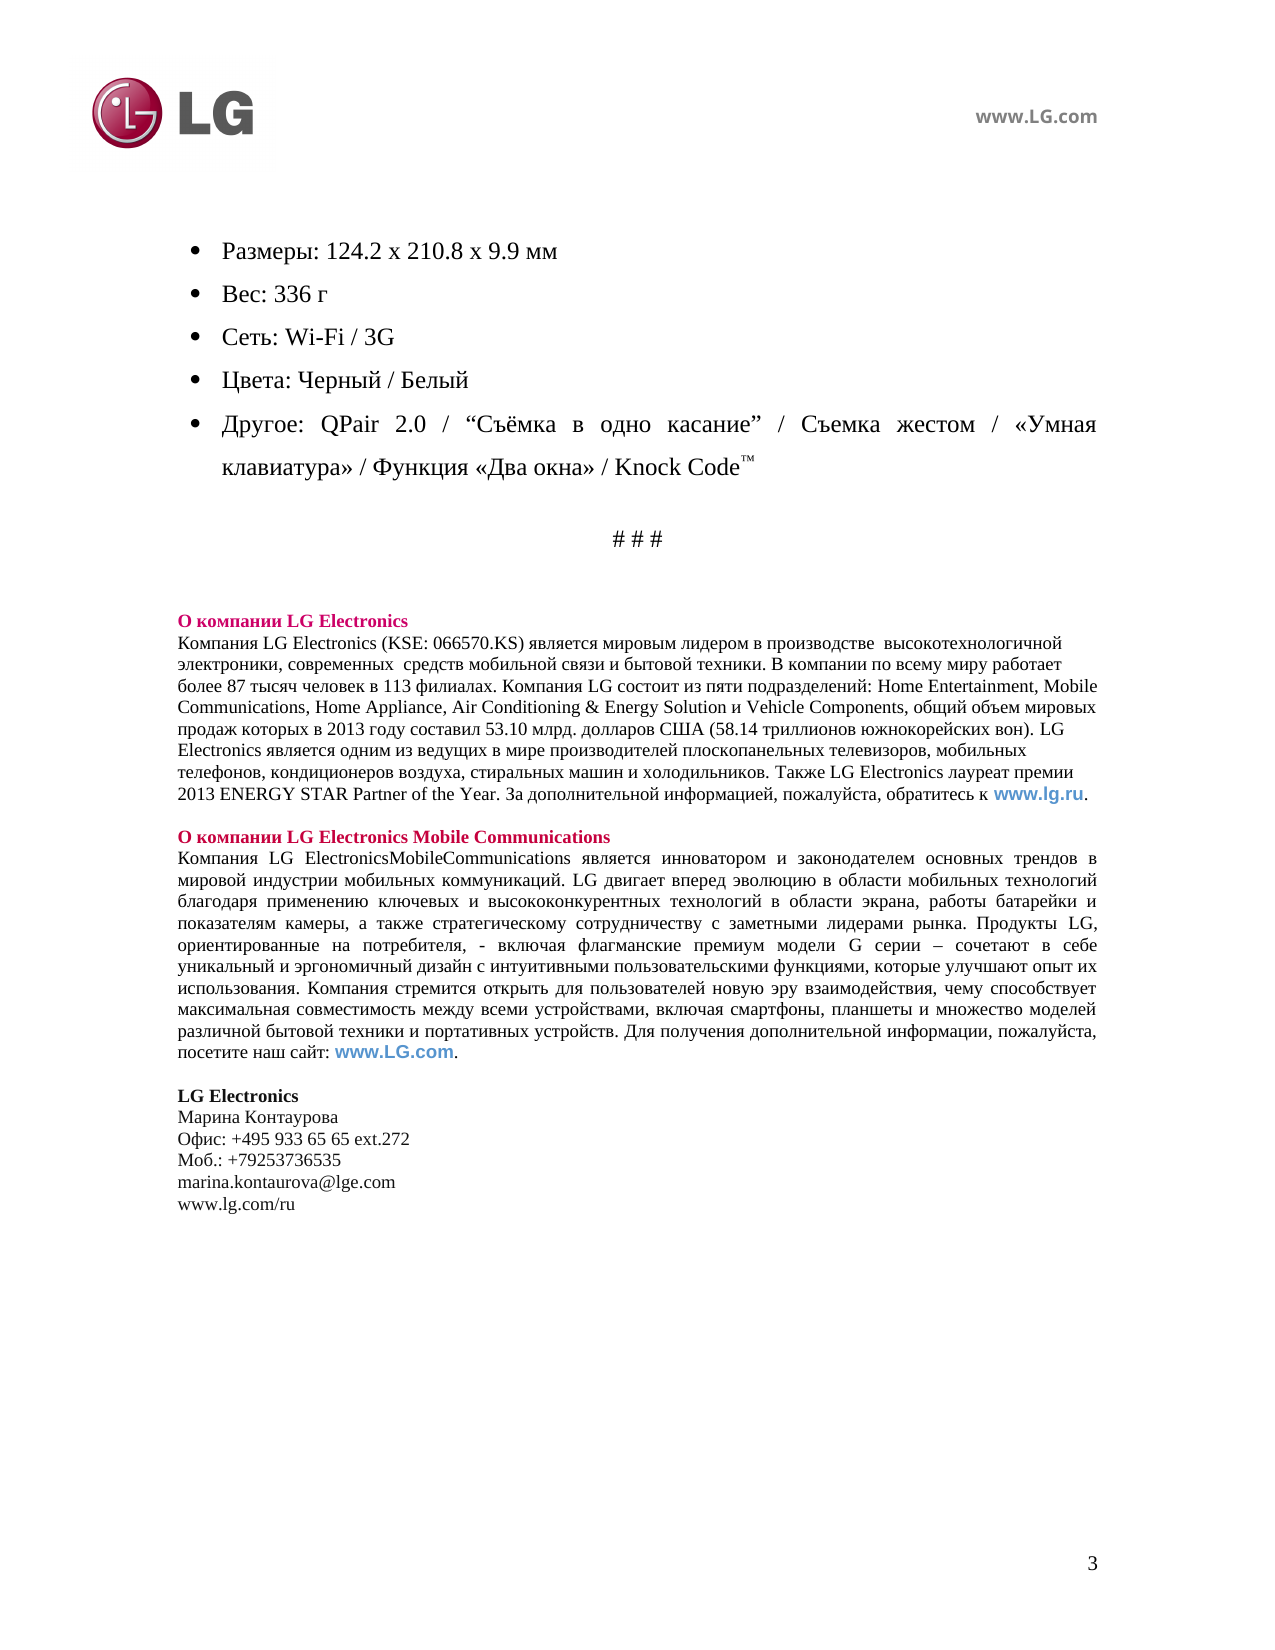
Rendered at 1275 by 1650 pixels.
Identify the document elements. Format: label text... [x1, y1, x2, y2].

list Другое: QPair 2.0 / “Съёмка в одно касание” / Съемка жестом / «Умная клавиатура» / Функция «Два окна» / Knock Code™ [191, 409, 1098, 481]
list Размеры: 124.2 x 210.8 x 9.9 мм [191, 236, 1098, 265]
text Компания LG Electronics (KSE: 066570.KS) является мировым лидером в производстве высокотехнологичной электроники, современных средств мобильной связи и бытовой техники. В компании по всему миру работает более 87 тысяч человек в 113 филиалах. Компания LG состоит из пяти подразделений: Home Entertainment, Mobile Communications, Home Appliance, Air Conditioning & Energy Solution и Vehicle Components, общий объем мировых продаж которых в 2013 году составил 53.10 млрд. долларов США (58.14 триллионов южнокорейских вон). LG Electronics является одним из ведущих в мире производителей плоскопанельных телевизоров, мобильных телефонов, кондиционеров воздуха, стиральных машин и холодильников. Также LG Electronics лауреат премии 2013 ENERGY STAR Partner of the Year. За дополнительной информацией, пожалуйста, обратитесь к www.lg.ru. [177, 632, 1098, 804]
text marina.kontaurova@lge.com [177, 1171, 1098, 1192]
text LG Electronics [177, 1084, 1098, 1106]
text Офис: +495 933 65 65 ext.272 [177, 1128, 1098, 1149]
text О компании LG Electronics [177, 610, 1098, 632]
text # # # [177, 524, 1098, 552]
list Вес: 336 г [191, 279, 1098, 308]
text Моб.: +79253736535 [177, 1149, 1098, 1171]
list Цвета: Черный / Белый [191, 366, 1098, 394]
list Сеть: Wi-Fi / 3G [191, 322, 1098, 351]
text www.lg.com/ru [177, 1192, 1098, 1214]
text Компания LG ElectronicsMobileCommunications является инноватором и законодателем основных трендов в мировой индустрии мобильных коммуникаций. LG двигает вперед эволюцию в области мобильных технологий благодаря применению ключевых и высококонкурентных технологий в области экрана, работы батарейки и показателям камеры, а также стратегическому сотрудничеству с заметными лидерами рынка. Продукты LG, ориентированные на потребителя, - включая флагманские премиум модели G серии – сочетают в себе уникальный и эргономичный дизайн с интуитивными пользовательскими функциями, которые улучшают опыт их использования. Компания стремится открыть для пользователей новую эру взаимодействия, чему способствует максимальная совместимость между всеми устройствами, включая смартфоны, планшеты и множество моделей различной бытовой техники и портативных устройств. Для получения дополнительной информации, пожалуйста, посетите наш сайт: www.LG.com. [177, 847, 1098, 1063]
text О компании LG Electronics Mobile Communications [177, 826, 1098, 847]
picture [69, 55, 276, 172]
text Марина Контаурова [177, 1106, 1098, 1128]
